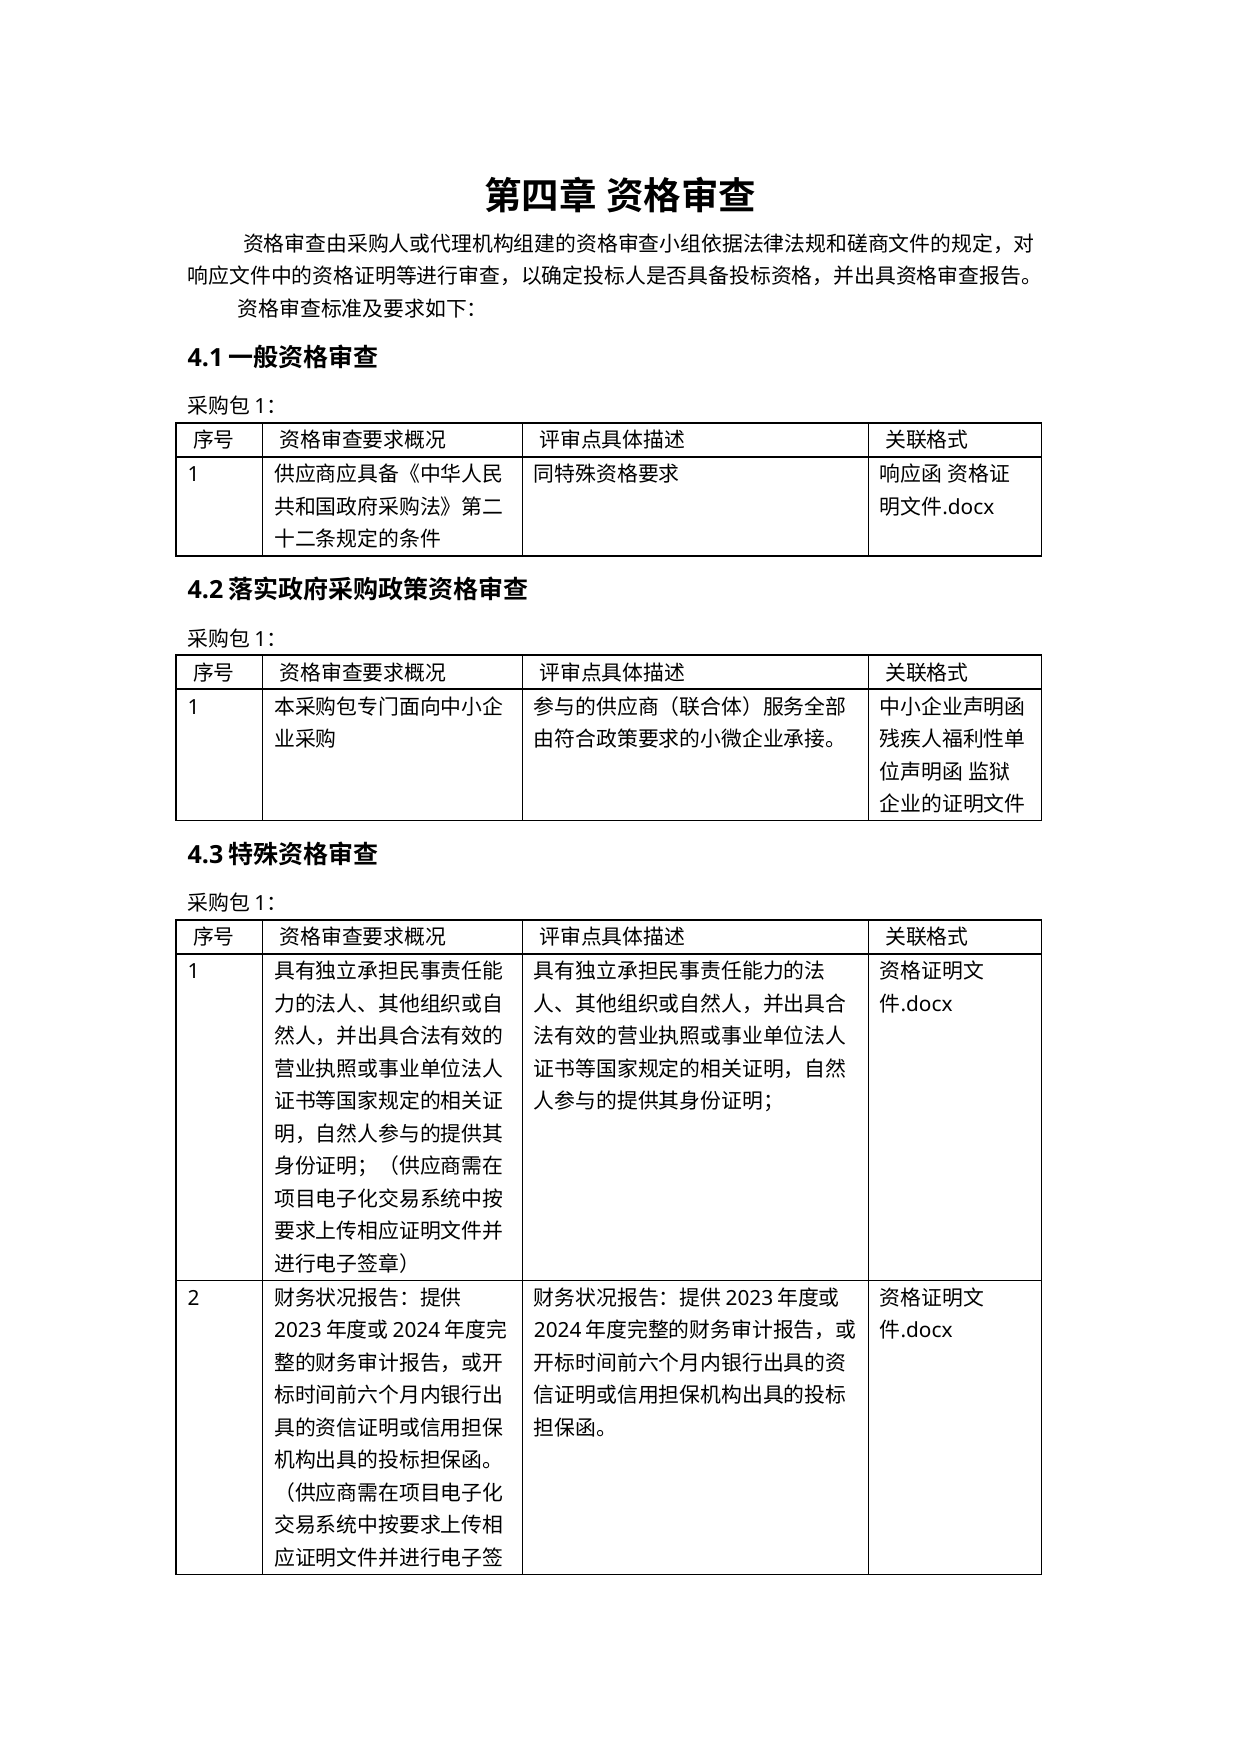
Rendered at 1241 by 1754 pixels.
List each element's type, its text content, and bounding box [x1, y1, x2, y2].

table_cell 供应商应具备《中华人民共和国政府采购法》第二十二条规定的条件 [263, 458, 522, 555]
text 采购包1： [187, 389, 1053, 422]
text 4.3特殊资格审查 [187, 821, 1053, 886]
table_header 评审点具体描述 [523, 921, 868, 953]
text 第四章 资格审查 [187, 162, 1053, 227]
table_cell 资格证明文件.docx [869, 1281, 1041, 1573]
table_cell 响应函 资格证明文件.docx [869, 458, 1041, 555]
table_header 资格审查要求概况 [263, 424, 522, 456]
table_cell 资格证明文件.docx [869, 955, 1041, 1279]
text 4.2落实政府采购政策资格审查 [187, 557, 1053, 622]
table_cell 同特殊资格要求 [523, 458, 868, 555]
table_header 关联格式 [869, 656, 1041, 688]
table_header 关联格式 [869, 921, 1041, 953]
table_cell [263, 1281, 522, 1573]
table_cell 1 [177, 955, 262, 1279]
text 采购包1： [187, 622, 1053, 654]
table_cell 参与的供应商（联合体）服务全部由符合政策要求的小微企业承接。 [523, 690, 868, 820]
table_cell 1 [177, 690, 262, 820]
text 4.1一般资格审查 [187, 324, 1053, 389]
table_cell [523, 1281, 868, 1573]
table_header 评审点具体描述 [523, 424, 868, 456]
table_cell 具有独立承担民事责任能力的法人、其他组织或自然人，并出具合法有效的营业执照或事业单位法人证书等国家规定的相关证明，自然人参与的提供其身份证明；（供应商需在项目电子化交易系统中按要求上传相应证明文件并进行电子签章） [263, 955, 522, 1279]
text 采购包1： [187, 886, 1053, 919]
table_header 资格审查要求概况 [263, 921, 522, 953]
text 资格审查由采购人或代理机构组建的资格审查小组依据法律法规和磋商文件的规定，对响应文件中的资格证明等进行审查，以确定投标人是否具备投标资格，并出具资格审查报告。 [187, 227, 1053, 292]
table_header 评审点具体描述 [523, 656, 868, 688]
table_cell 中小企业声明函 残疾人福利性单位声明函 监狱企业的证明文件 [869, 690, 1041, 820]
table_cell 2 [177, 1281, 262, 1573]
table_header 序号 [177, 921, 262, 953]
table_header 关联格式 [869, 424, 1041, 456]
table_header 序号 [177, 424, 262, 456]
table_cell 1 [177, 458, 262, 555]
table_cell 具有独立承担民事责任能力的法人、其他组织或自然人，并出具合法有效的营业执照或事业单位法人证书等国家规定的相关证明，自然人参与的提供其身份证明； [523, 955, 868, 1279]
text 资格审查标准及要求如下： [187, 292, 1053, 324]
table_cell 本采购包专门面向中小企业采购 [263, 690, 522, 820]
table_header 资格审查要求概况 [263, 656, 522, 688]
table_header 序号 [177, 656, 262, 688]
